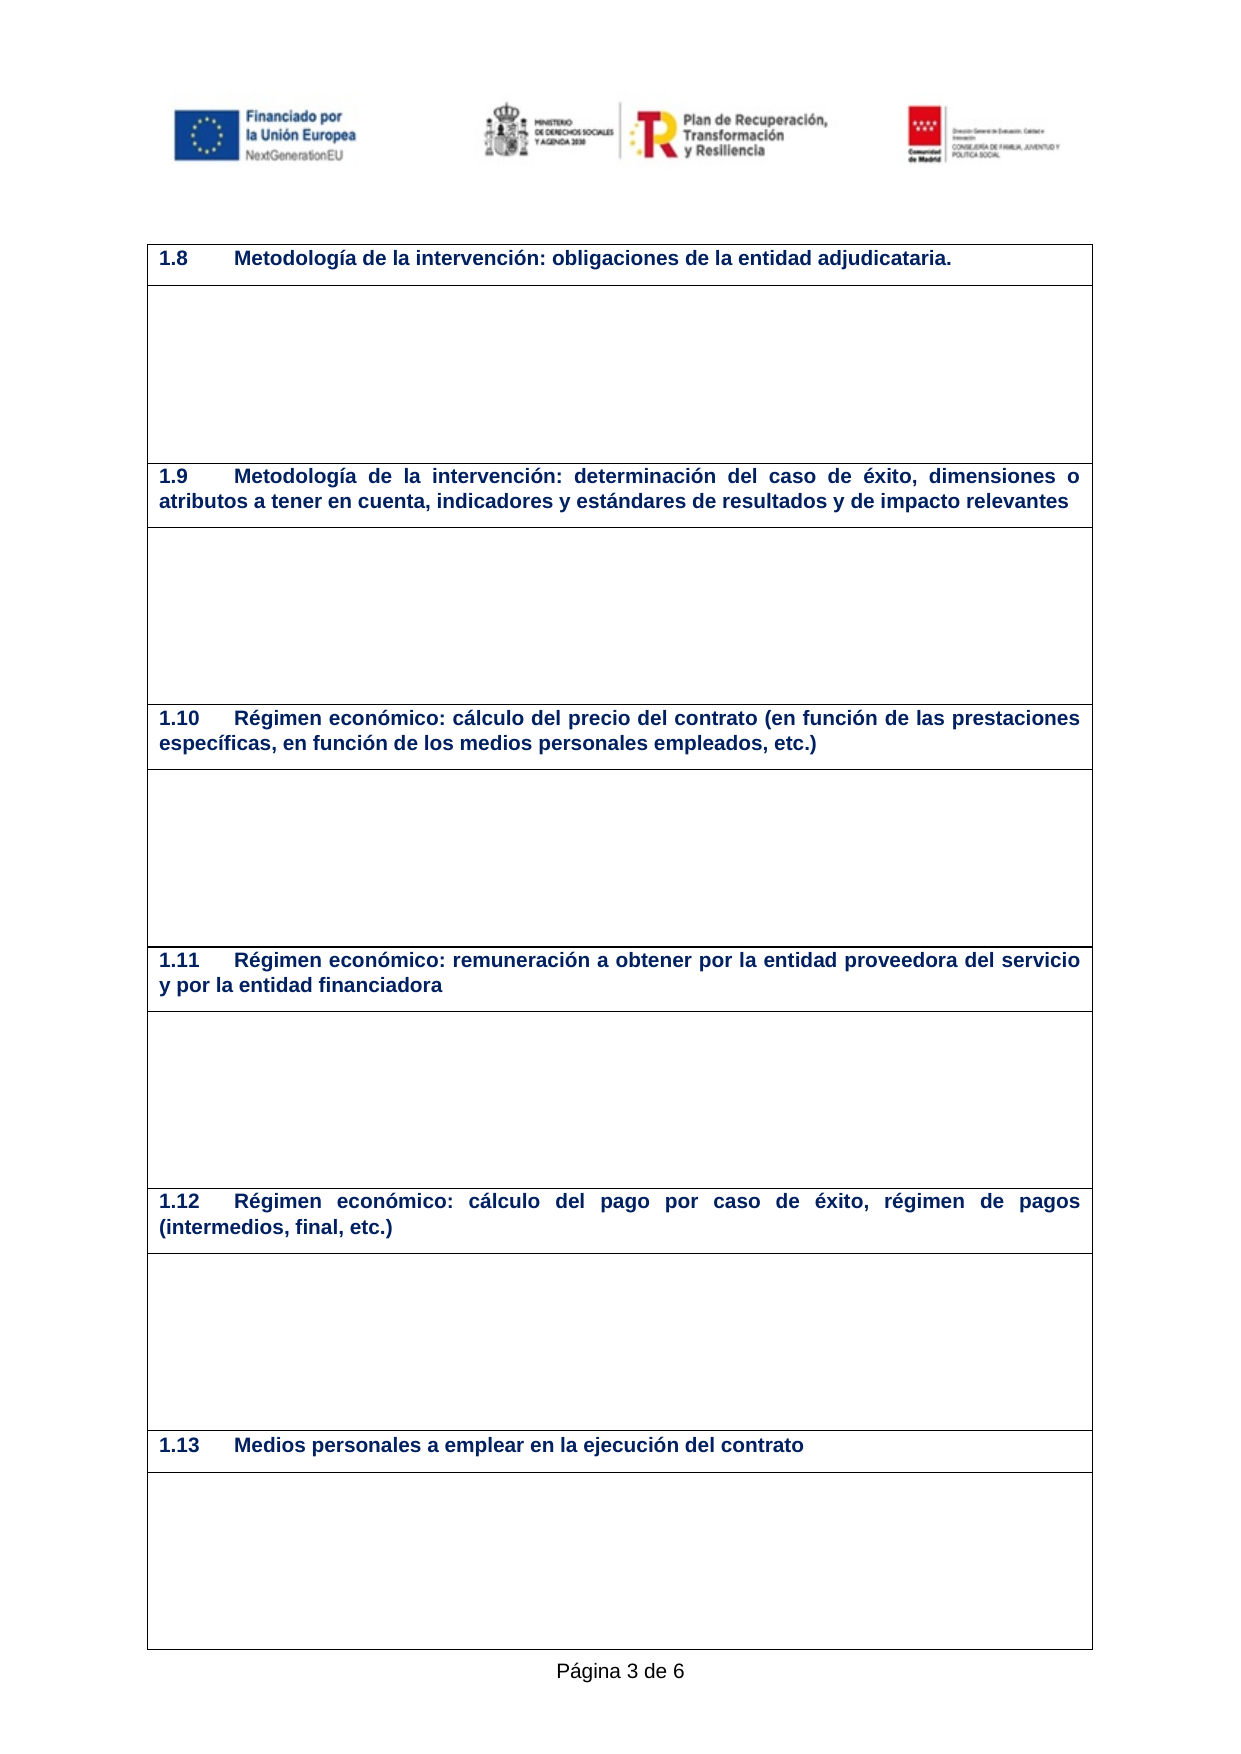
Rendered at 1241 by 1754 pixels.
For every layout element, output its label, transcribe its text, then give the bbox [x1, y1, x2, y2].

table_cell [148, 528, 1092, 704]
table_cell 1.11 Régimen económico: remuneración a obtener por la entidad proveedora del servicio y por la entidad financiadora [148, 948, 1092, 1011]
table_cell 1.12 Régimen económico: cálculo del pago por caso de éxito, régimen de pagos (intermedios, final, etc.) [148, 1189, 1092, 1253]
table_cell [148, 770, 1092, 946]
table_cell [148, 1254, 1092, 1430]
table_cell 1.8 Metodología de la intervención: obligaciones de la entidad adjudicataria. [148, 245, 1092, 285]
picture [147, 70, 1087, 189]
table_cell 1.13 Medios personales a emplear en la ejecución del contrato [148, 1431, 1092, 1472]
table_cell 1.9 Metodología de la intervención: determinación del caso de éxito, dimensiones o atributos a tener en cuenta, indicadores y estándares de resultados y de impacto relevantes [148, 464, 1092, 527]
table_cell 1.10 Régimen económico: cálculo del precio del contrato (en función de las prestaciones específicas, en función de los medios personales empleados, etc.) [148, 705, 1092, 769]
table_cell [148, 1473, 1092, 1649]
table_cell [148, 1012, 1092, 1188]
table_cell [148, 286, 1092, 462]
